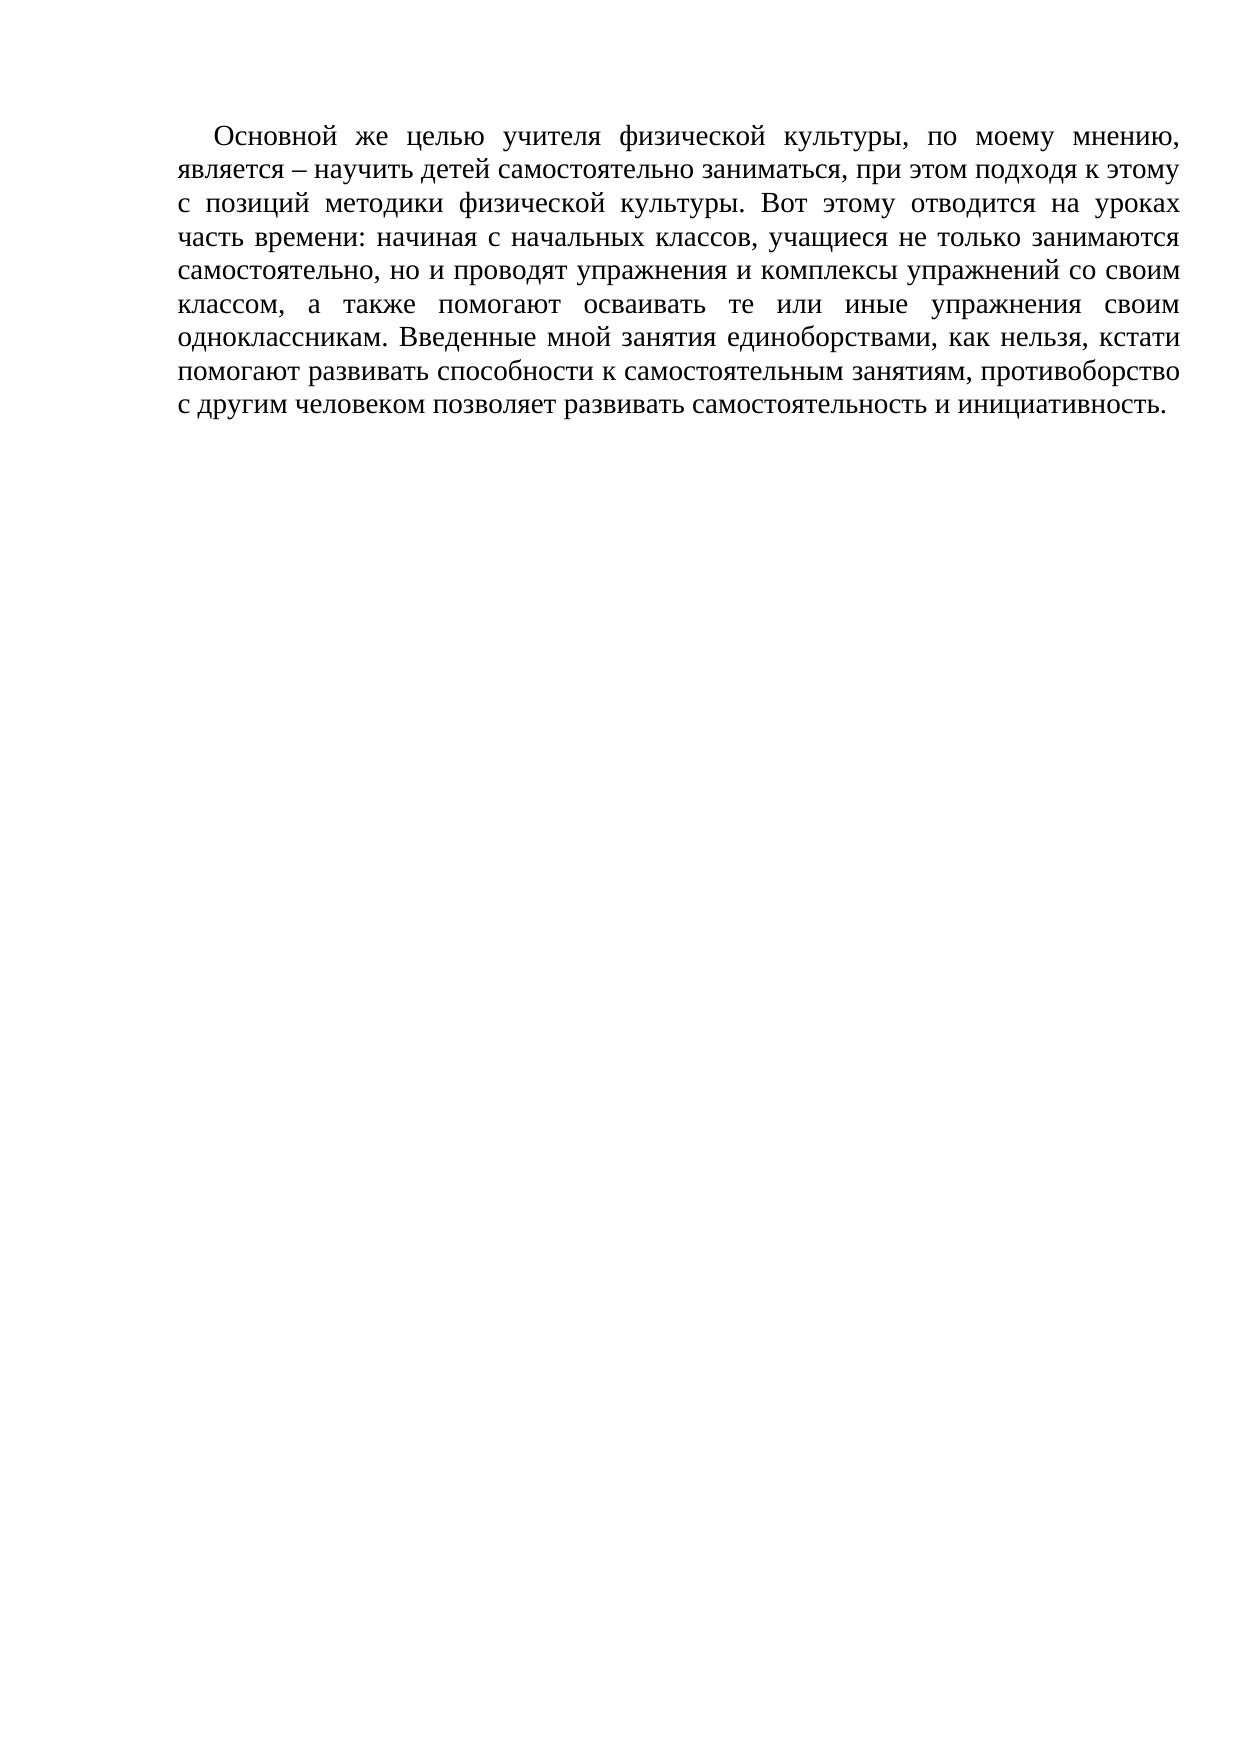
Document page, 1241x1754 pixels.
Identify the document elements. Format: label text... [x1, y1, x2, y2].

text Основной же целью учителя физической культуры, по моему мнению, является – научить детей самостоятельно заниматься, при этом подходя к этому с позиций методики физической культуры. Вот этому отводится на уроках часть времени: начиная с начальных классов, учащиеся не только занимаются самостоятельно, но и проводят упражнения и комплексы упражнений со своим классом, а также помогают осваивать те или иные упражнения своим одноклассникам. Введенные мной занятия единоборствами, как нельзя, кстати помогают развивать способности к самостоятельным занятиям, противоборство с другим человеком позволяет развивать самостоятельность и инициативность. [177, 118, 1181, 420]
